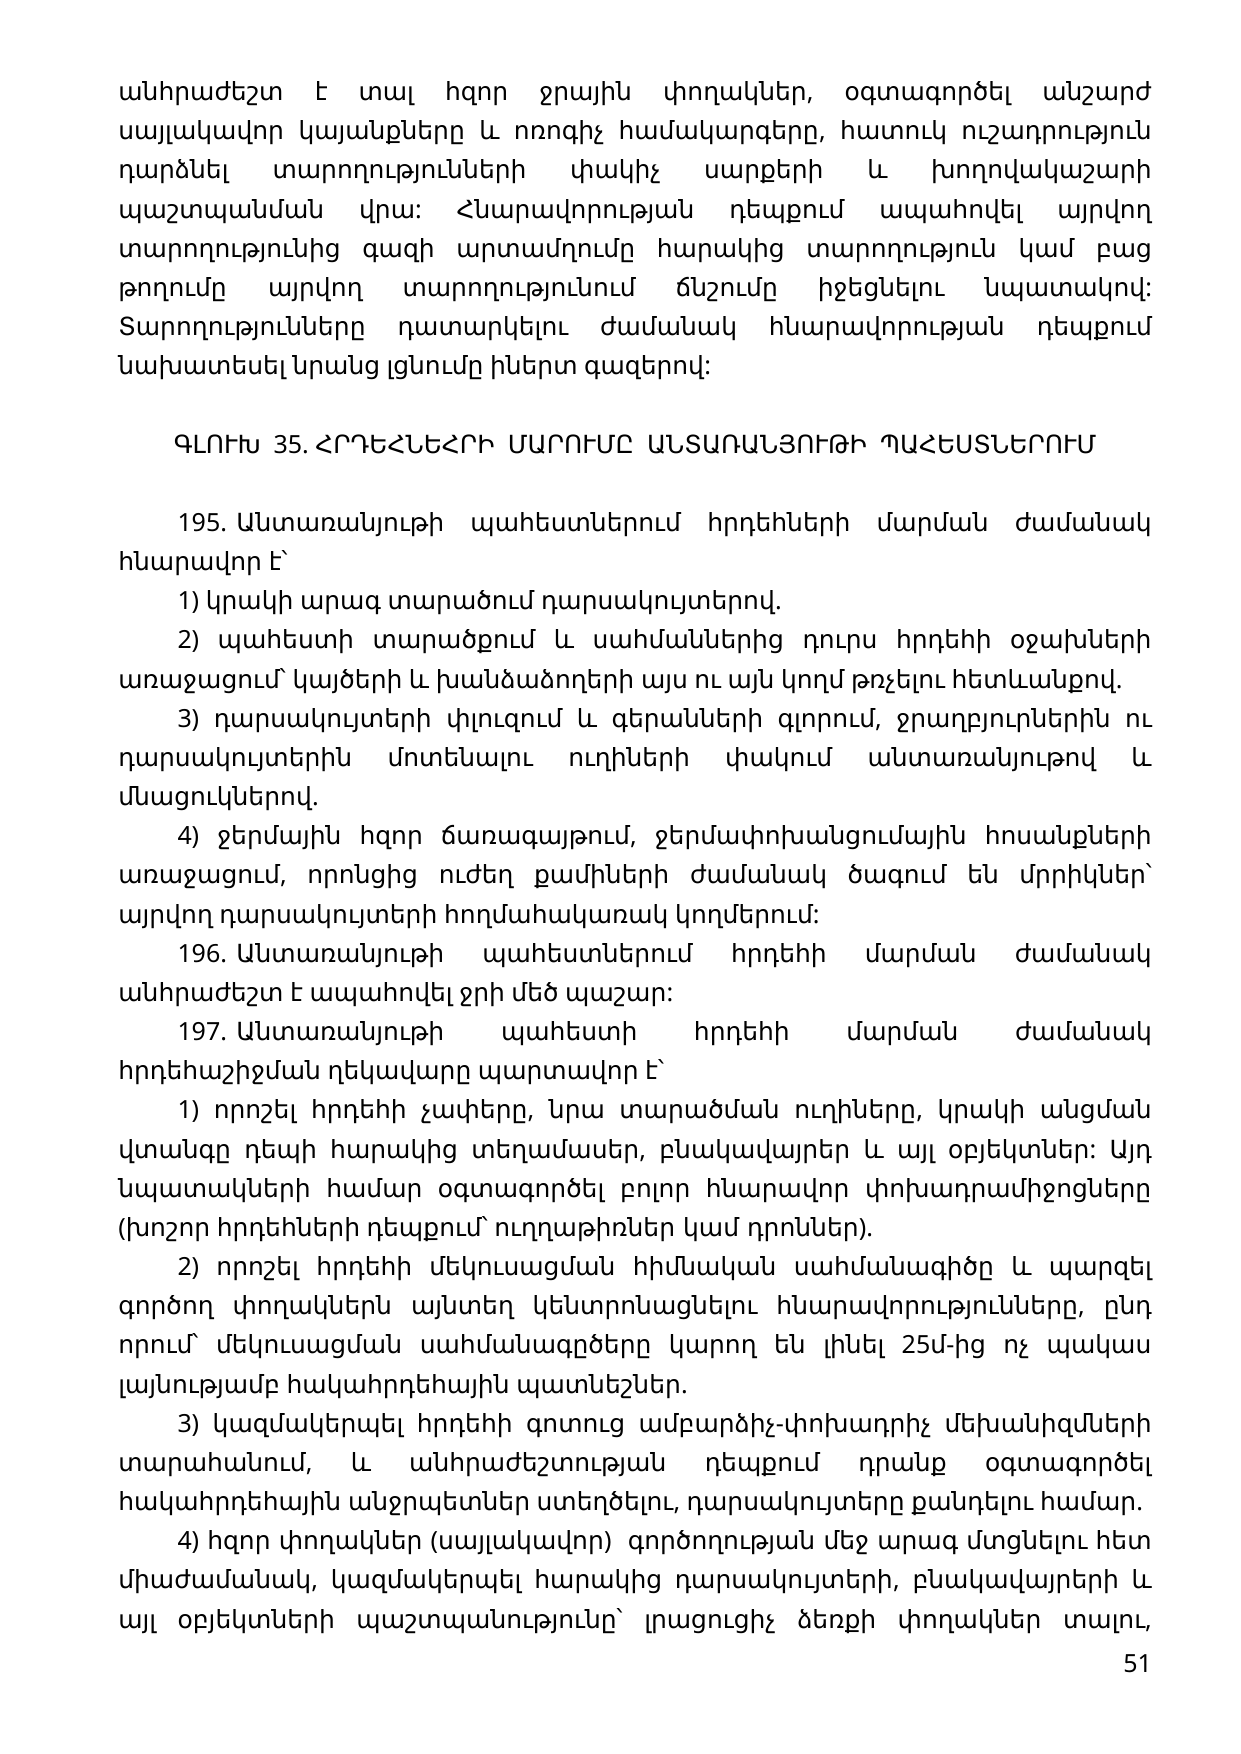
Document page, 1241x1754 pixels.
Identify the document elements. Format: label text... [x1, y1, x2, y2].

text 3) կազմակերպել հրդեհի գոտուց ամբարձիչ-փոխադրիչ մեխանիզմների տարահանում, և անհրաժեշտության դեպքում դրանք օգտագործել հակահրդեհային անջրպետներ ստեղծելու, դարսակույտերը քանդելու համար. [118, 1406, 1152, 1518]
text 4) ջերմային հզոր ճառագայթում, ջերմափոխանցումային հոսանքների առաջացում, որոնցից ուժեղ քամիների ժամանակ ծագում են մրրիկներ՝ այրվող դարսակույտերի հողմահակառակ կողմերում: [118, 818, 1152, 930]
list Անտառանյութի պահեստներում հրդեհի մարման ժամանակ անհրաժեշտ է ապահովել ջրի մեծ պաշար: [118, 936, 1152, 1009]
text ԳԼՈՒԽ 35. ՀՐԴԵՀՆԵՀՐԻ ՄԱՐՈՒՄԸ ԱՆՏԱՌԱՆՅՈՒԹԻ ՊԱՀԵՍՏՆԵՐՈՒՄ [118, 426, 1152, 460]
text 1) որոշել հրդեհի չափերը, նրա տարածման ուղիները, կրակի անցման վտանգը դեպի հարակից տեղամասեր, բնակավայրեր և այլ օբյեկտներ: Այդ նպատակների համար օգտագործել բոլոր հնարավոր փոխադրամիջոցները (խոշոր հրդեհների դեպքում՝ ուղղաթիռներ կամ դրոններ). [118, 1092, 1152, 1244]
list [118, 74, 1152, 382]
text 1) կրակի արագ տարածում դարսակույտերով. [118, 583, 1152, 617]
text 2) որոշել հրդեհի մեկուսացման հիմնական սահմանագիծը և պարզել գործող փողակներն այնտեղ կենտրոնացնելու հնարավորությունները, ընդ որում՝ մեկուսացման սահմանագըծերը կարող են լինել 25մ-ից ոչ պակաս լայնությամբ հակահրդեհային պատնեշներ. [118, 1249, 1152, 1400]
list Անտառանյութի պահեստներում հրդեհների մարման ժամանակ հնարավոր է՝ [118, 505, 1152, 578]
text 3) դարսակույտերի փլուզում և գերանների գլորում, ջրաղբյուրներին ու դարսակույտերին մոտենալու ուղիների փակում անտառանյութով և մնացուկներով. [118, 701, 1152, 813]
text 2) պահեստի տարածքում և սահմաններից դուրս հրդեհի օջախների առաջացում՝ կայծերի և խանձաձողերի այս ու այն կողմ թռչելու հետևանքով. [118, 622, 1152, 695]
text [118, 1523, 1152, 1635]
list Անտառանյութի պահեստի հրդեհի մարման ժամանակ հրդեհաշիջման ղեկավարը պարտավոր է՝ [118, 1014, 1152, 1087]
